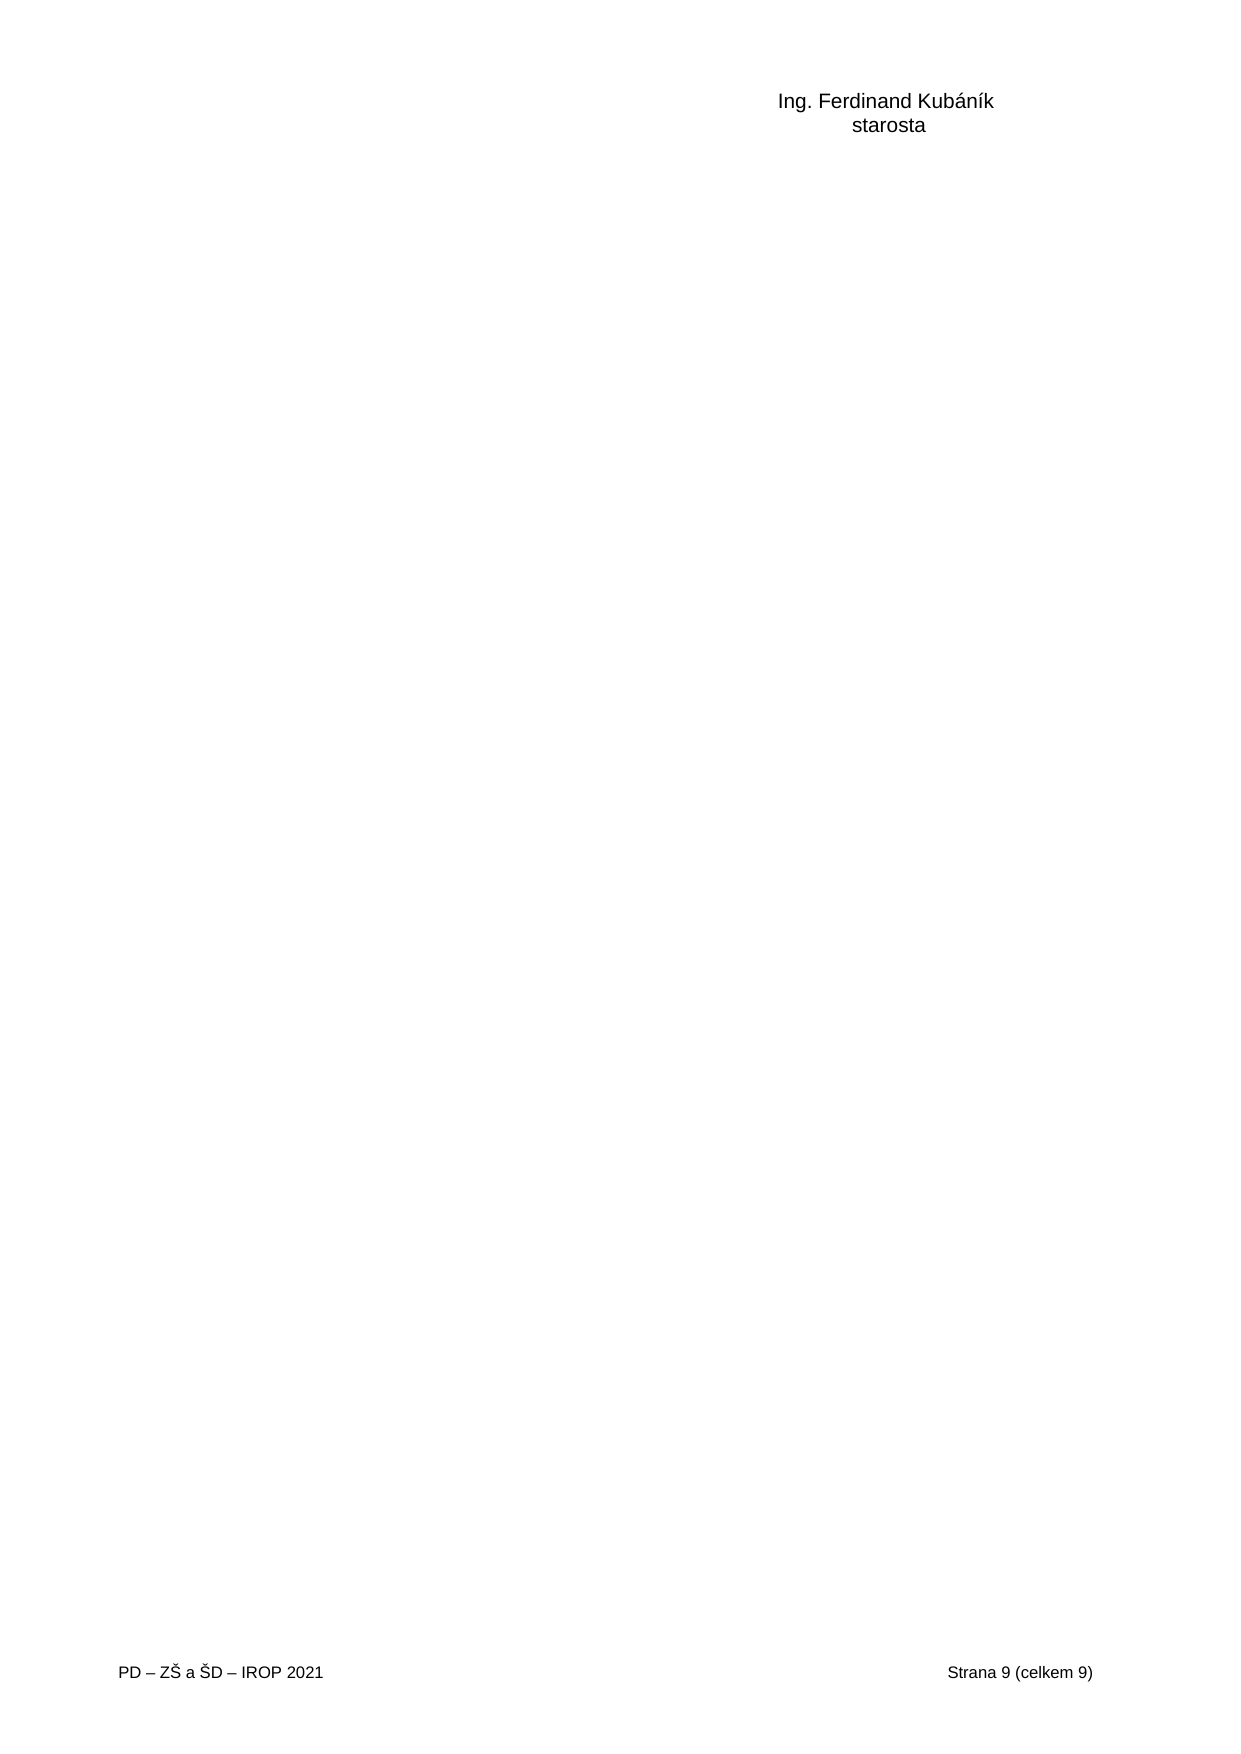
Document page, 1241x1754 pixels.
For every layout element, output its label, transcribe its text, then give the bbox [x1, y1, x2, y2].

text Ing. Ferdinand Kubáník [118, 89, 1122, 113]
text starosta [118, 113, 1122, 137]
